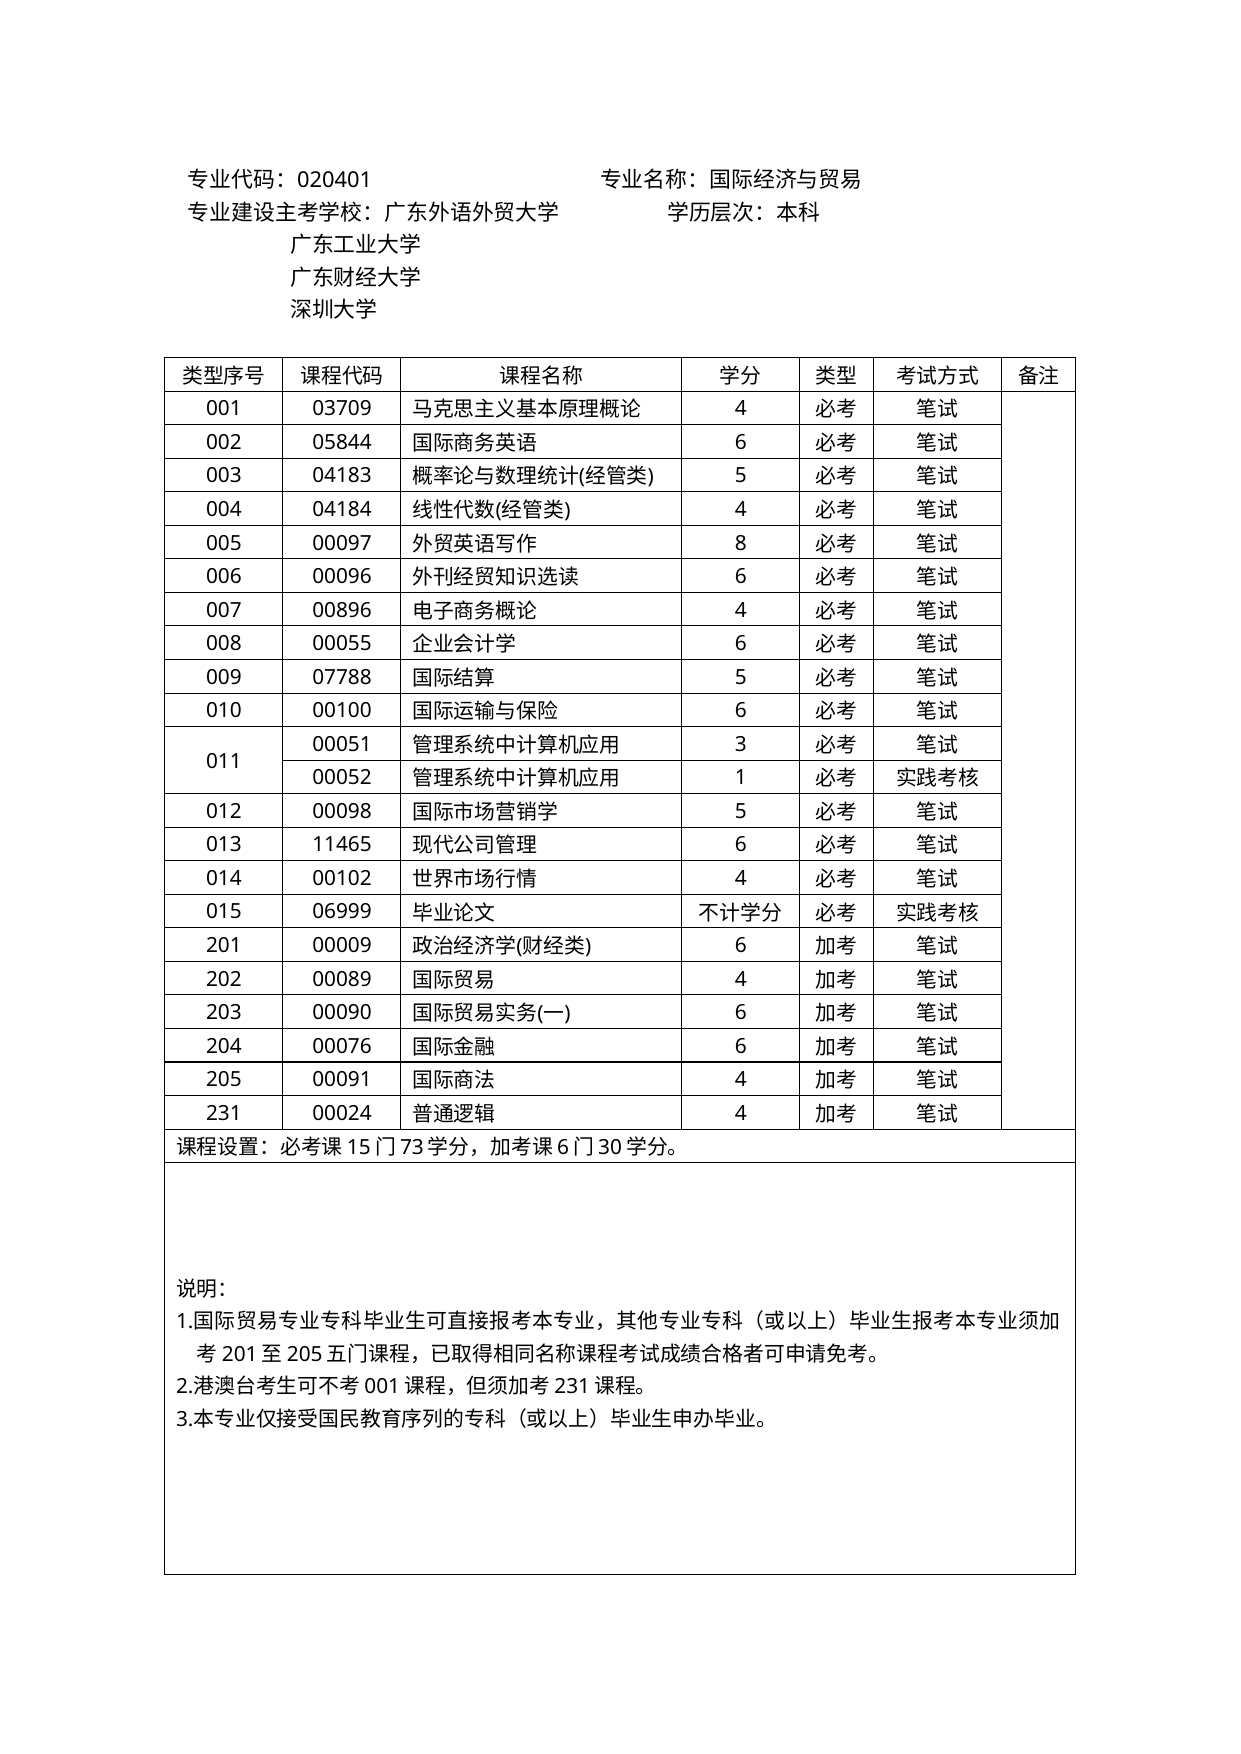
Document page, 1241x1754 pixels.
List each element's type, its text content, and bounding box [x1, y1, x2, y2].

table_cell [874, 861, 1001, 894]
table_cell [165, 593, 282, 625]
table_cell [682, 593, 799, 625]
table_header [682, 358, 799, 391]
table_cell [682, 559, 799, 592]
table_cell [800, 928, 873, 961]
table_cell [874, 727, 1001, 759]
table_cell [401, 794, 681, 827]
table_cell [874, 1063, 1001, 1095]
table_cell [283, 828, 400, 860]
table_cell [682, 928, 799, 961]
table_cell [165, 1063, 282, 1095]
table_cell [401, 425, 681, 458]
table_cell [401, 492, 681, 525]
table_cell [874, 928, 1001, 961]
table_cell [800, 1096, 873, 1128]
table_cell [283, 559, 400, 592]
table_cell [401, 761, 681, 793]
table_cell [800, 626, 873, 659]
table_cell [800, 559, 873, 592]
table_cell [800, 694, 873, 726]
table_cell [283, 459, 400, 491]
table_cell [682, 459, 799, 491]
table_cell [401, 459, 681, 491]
text 深圳大学 [187, 292, 1053, 324]
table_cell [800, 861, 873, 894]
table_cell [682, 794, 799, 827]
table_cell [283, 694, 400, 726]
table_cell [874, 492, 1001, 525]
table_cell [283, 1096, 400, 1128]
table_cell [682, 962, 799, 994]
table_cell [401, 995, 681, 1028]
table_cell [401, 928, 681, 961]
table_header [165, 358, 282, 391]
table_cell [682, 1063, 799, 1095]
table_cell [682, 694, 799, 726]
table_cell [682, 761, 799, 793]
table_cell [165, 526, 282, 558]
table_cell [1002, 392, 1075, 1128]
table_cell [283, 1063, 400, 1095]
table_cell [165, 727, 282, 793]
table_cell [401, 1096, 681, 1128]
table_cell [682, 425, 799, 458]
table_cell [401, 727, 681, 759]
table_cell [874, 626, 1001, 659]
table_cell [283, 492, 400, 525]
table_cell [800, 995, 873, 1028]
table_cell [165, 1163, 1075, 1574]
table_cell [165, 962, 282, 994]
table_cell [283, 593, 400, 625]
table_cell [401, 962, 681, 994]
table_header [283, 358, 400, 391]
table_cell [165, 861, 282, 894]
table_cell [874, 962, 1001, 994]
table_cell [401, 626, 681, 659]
text 专业代码：020401 专业名称：国际经济与贸易 [187, 162, 1053, 194]
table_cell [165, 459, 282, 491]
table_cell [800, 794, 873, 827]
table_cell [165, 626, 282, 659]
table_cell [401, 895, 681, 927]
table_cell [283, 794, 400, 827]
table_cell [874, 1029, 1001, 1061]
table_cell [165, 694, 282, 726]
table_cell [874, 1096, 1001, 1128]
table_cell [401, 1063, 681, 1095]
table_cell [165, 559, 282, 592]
text 专业建设主考学校：广东外语外贸大学 学历层次：本科 [187, 194, 1053, 227]
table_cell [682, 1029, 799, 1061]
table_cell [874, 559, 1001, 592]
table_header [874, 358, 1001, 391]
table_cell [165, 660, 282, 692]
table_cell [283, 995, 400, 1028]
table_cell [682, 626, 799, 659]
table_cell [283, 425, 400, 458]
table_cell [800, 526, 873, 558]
text 广东工业大学 [187, 227, 1053, 259]
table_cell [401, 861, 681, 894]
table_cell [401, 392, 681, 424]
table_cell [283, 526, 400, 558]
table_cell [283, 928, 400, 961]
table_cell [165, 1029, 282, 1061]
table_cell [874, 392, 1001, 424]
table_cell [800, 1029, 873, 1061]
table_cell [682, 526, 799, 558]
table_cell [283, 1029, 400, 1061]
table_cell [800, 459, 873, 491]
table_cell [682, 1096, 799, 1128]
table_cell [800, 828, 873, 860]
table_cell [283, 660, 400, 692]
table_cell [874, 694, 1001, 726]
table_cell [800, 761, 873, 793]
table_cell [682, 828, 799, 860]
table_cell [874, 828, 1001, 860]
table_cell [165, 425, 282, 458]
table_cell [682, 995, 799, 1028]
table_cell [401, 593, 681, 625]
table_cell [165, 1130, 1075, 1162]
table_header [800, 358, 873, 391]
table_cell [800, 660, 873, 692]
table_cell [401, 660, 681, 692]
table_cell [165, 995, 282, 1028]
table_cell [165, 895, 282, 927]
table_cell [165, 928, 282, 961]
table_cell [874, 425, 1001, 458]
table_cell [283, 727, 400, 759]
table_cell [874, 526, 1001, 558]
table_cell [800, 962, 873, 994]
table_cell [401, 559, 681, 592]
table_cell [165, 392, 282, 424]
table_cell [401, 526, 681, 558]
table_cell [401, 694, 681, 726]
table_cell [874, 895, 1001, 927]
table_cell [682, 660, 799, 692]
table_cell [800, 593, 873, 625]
text 广东财经大学 [187, 259, 1053, 292]
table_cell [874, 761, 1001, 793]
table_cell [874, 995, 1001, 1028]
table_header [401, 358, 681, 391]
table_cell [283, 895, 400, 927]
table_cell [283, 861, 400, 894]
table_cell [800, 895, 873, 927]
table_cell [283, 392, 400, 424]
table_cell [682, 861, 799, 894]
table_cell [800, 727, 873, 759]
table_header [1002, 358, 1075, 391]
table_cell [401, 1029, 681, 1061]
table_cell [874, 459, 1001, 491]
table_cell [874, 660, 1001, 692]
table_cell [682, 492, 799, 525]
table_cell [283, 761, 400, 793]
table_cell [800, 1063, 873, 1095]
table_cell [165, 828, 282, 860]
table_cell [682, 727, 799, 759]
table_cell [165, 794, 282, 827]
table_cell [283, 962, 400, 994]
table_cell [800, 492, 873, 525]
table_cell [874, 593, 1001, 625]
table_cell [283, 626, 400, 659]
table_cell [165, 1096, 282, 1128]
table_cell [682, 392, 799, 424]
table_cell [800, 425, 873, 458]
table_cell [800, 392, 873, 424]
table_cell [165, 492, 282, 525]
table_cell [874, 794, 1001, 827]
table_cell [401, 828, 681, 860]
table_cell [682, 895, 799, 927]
